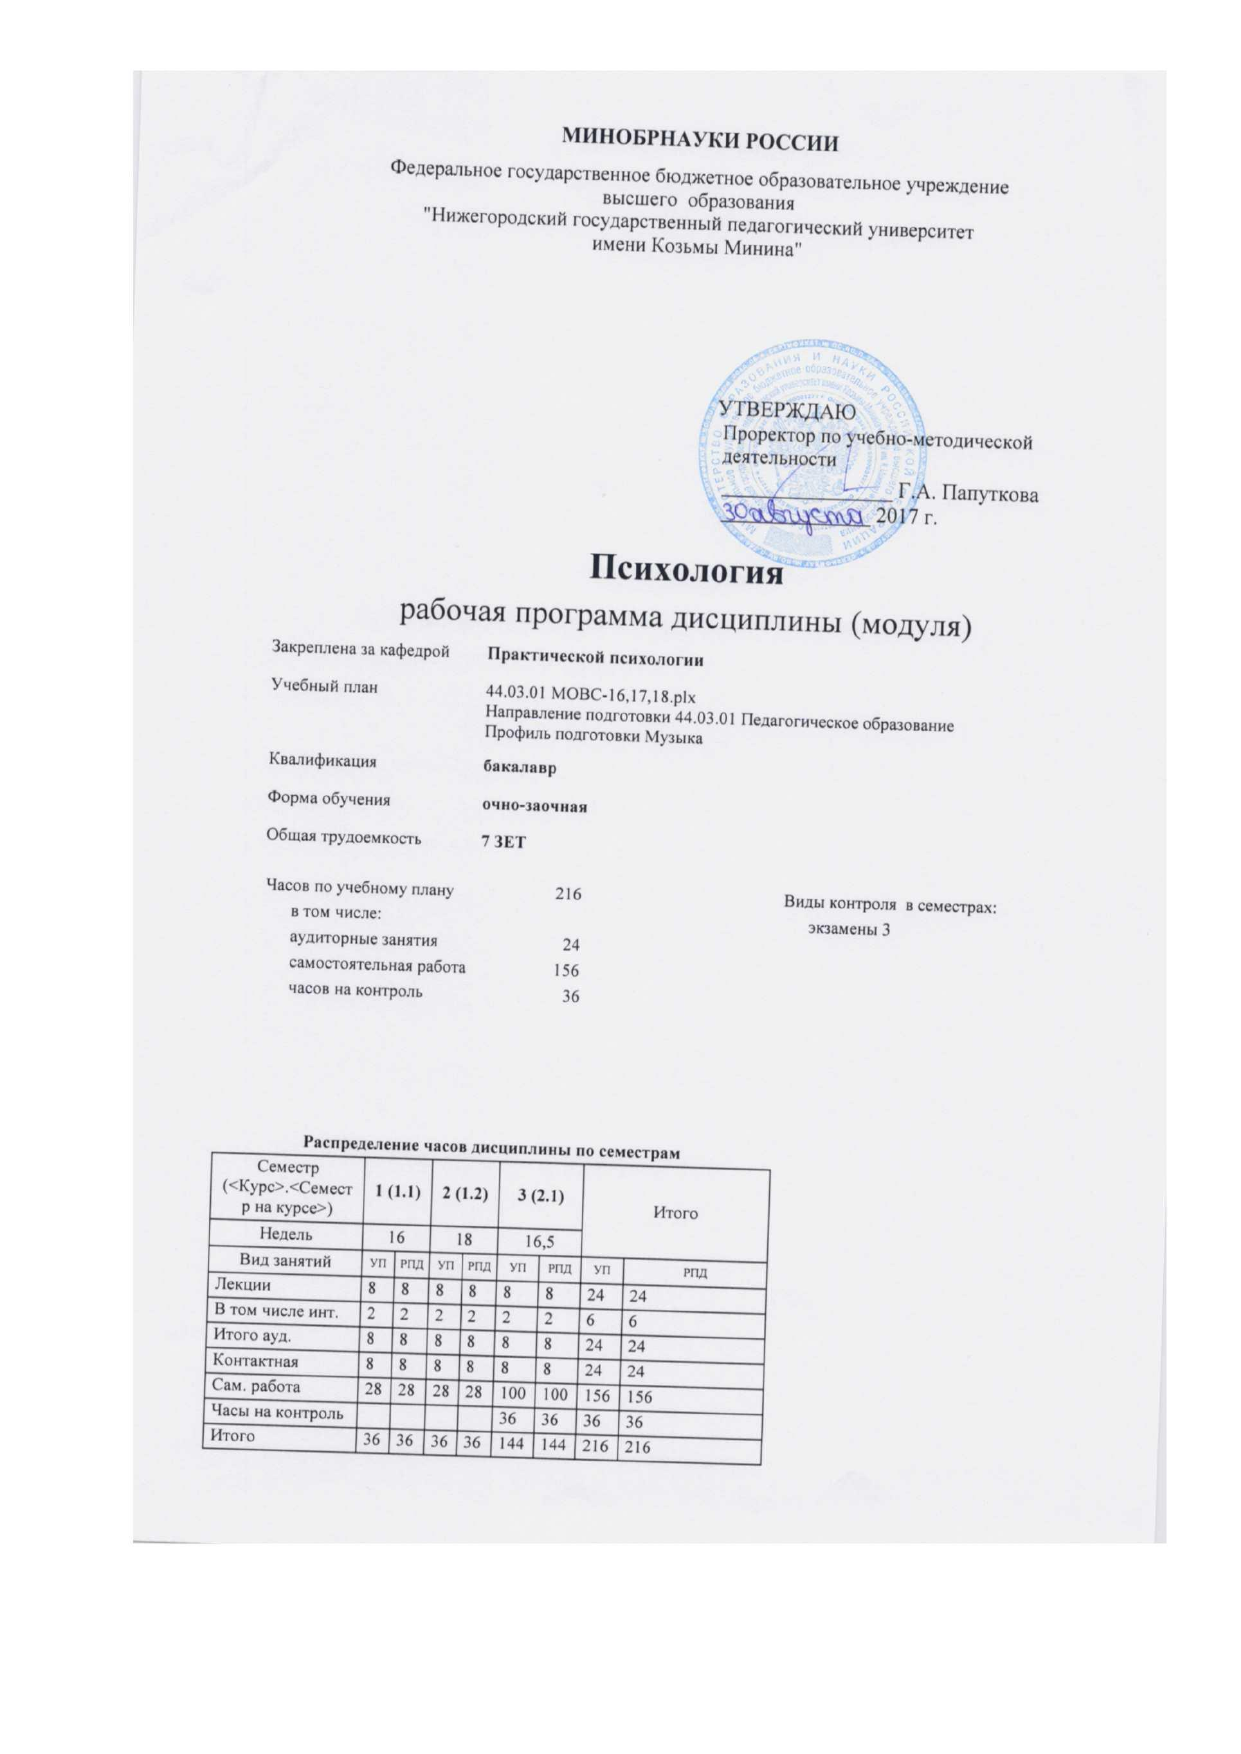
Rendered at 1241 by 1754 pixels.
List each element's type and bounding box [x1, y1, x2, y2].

picture [118, 58, 1181, 1563]
